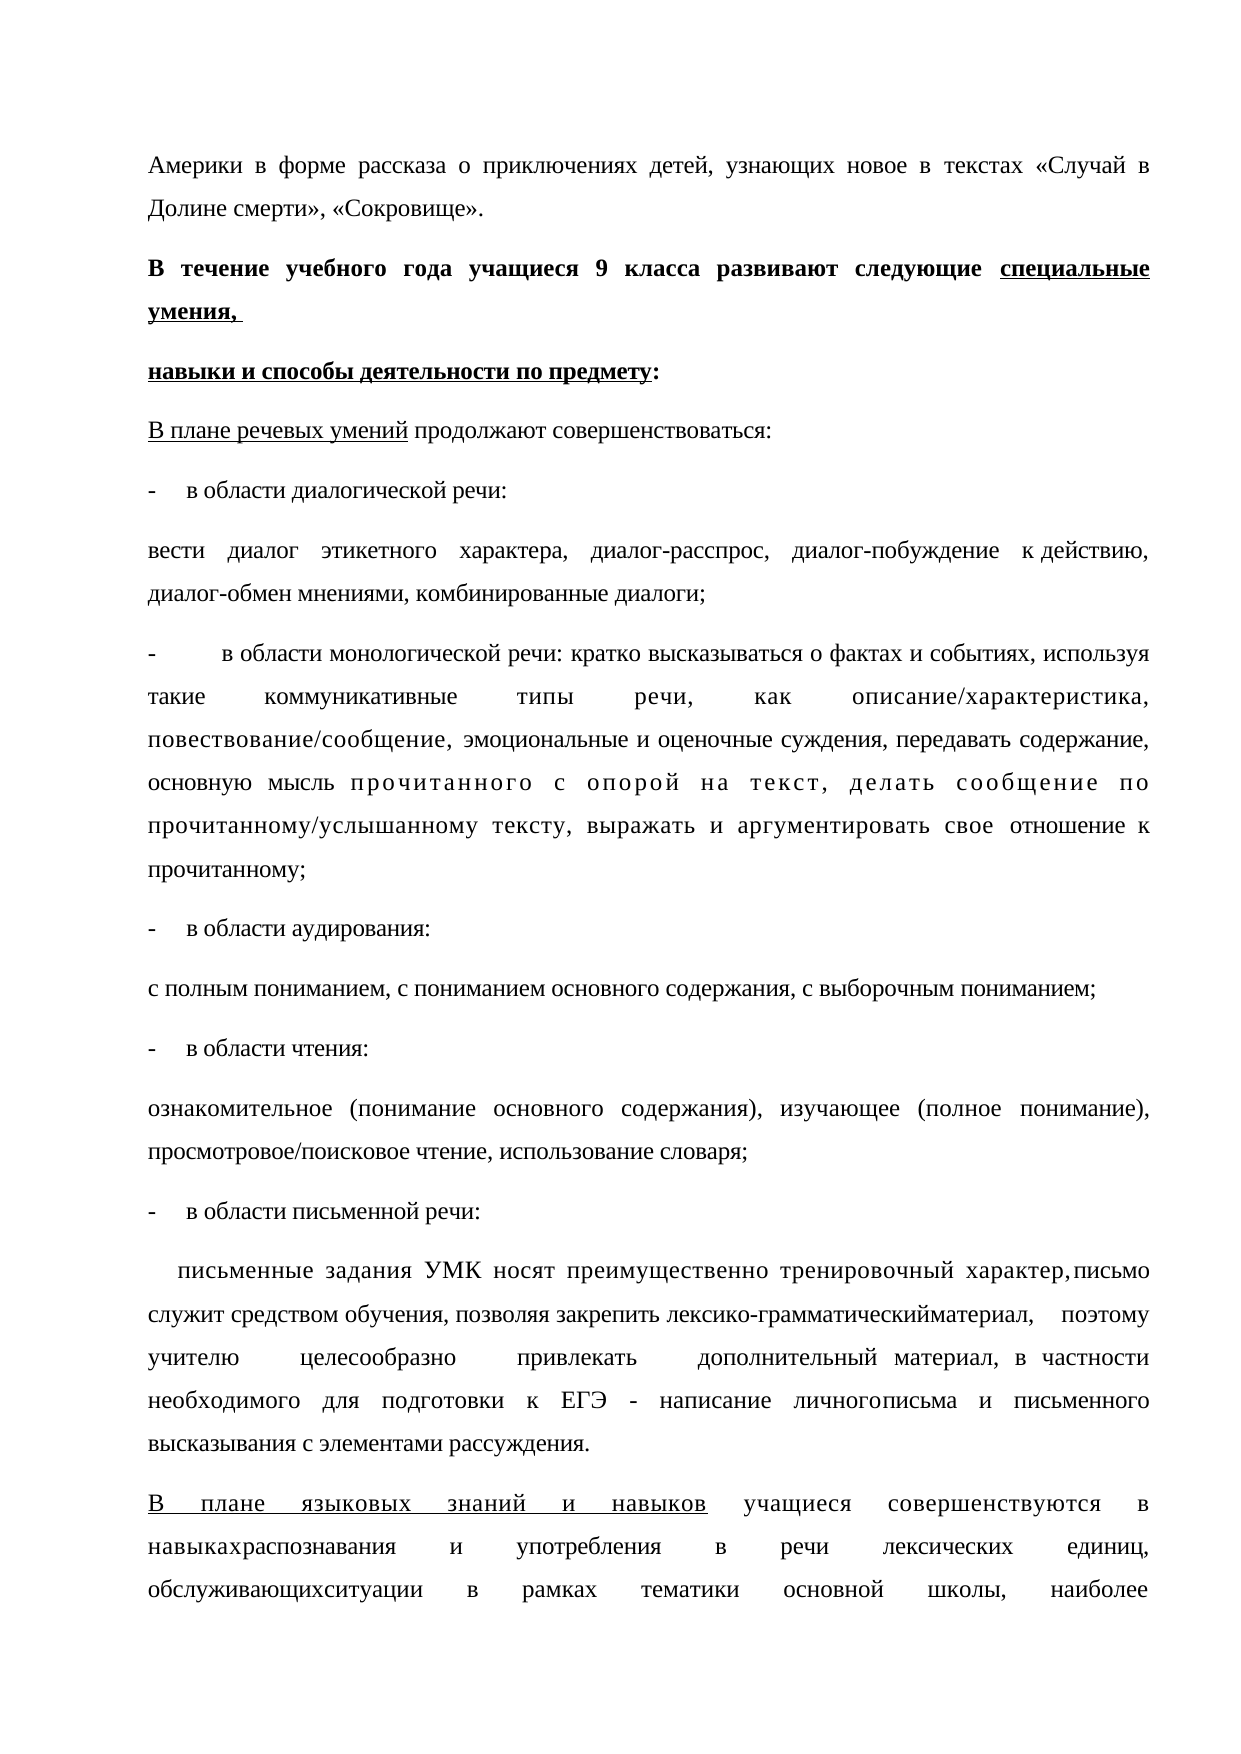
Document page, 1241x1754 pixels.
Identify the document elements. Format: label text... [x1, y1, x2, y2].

text вести диалог этикетного характера, диалог-расспрос, диалог-побуждение к действию, диалог-обмен мнениями, комбинированные диалоги; [148, 535, 1150, 607]
text В течение учебного года учащиеся 9 класса развивают следующие специальные умения, [148, 253, 1150, 325]
text В плане речевых умений продолжают совершенствоваться: [148, 416, 1150, 444]
text навыки и способы деятельности по предмету: [148, 356, 1150, 384]
text ознакомительное (понимание основного содержания), изучающее (полное понимание), просмотровое/поисковое чтение, использование словаря; [148, 1093, 1150, 1165]
text письменные задания УМК носят преимущественно тренировочный характер,письмо служит средством обучения, позволяя закрепить лексико-грамматическийматериал, поэтому учителю целесообразно привлекать дополнительный материал, в частности необходимого для подготовки к ЕГЭ - написание личногописьма и письменного высказывания с элементами рассуждения. [148, 1256, 1150, 1457]
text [148, 1488, 1150, 1603]
text с полным пониманием, с пониманием основного содержания, с выборочным пониманием; [148, 973, 1150, 1002]
text - в области диалогической речи: [148, 475, 1150, 504]
text - в области аудирования: [148, 913, 1150, 942]
text - в области письменной речи: [148, 1196, 1150, 1224]
text - в области чтения: [148, 1033, 1150, 1062]
text - в области монологической речи: кратко высказываться о фактах и событиях, используя такие коммуникативные типы речи, как описание/характеристика, повествование/сообщение, эмоциональные и оценочные суждения, передавать содержание, основную мысль прочитанного с опорой на текст, делать сообщение по прочитанному/услышанному тексту, выражать и аргументировать свое отношение к прочитанному; [148, 638, 1150, 882]
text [148, 150, 1150, 222]
